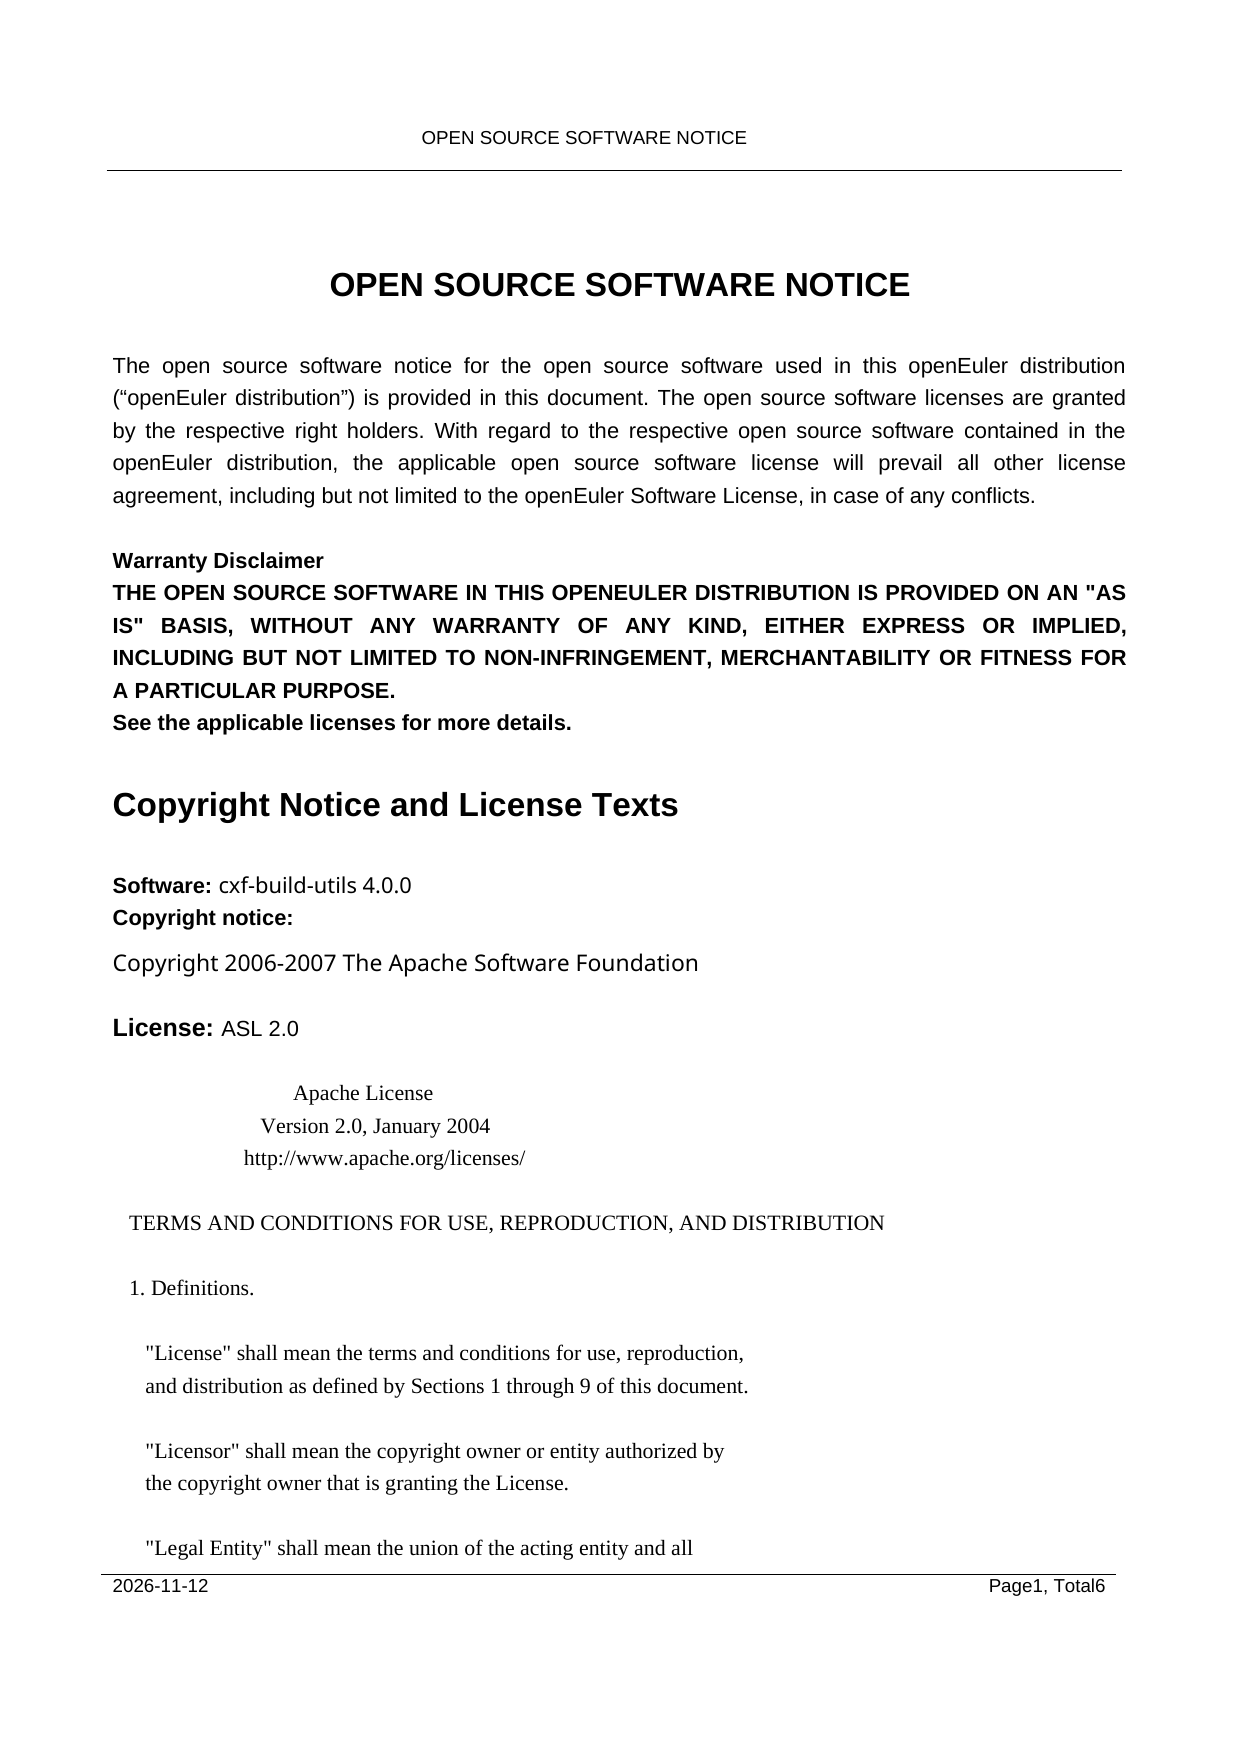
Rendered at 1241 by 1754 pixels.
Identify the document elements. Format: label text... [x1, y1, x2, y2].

text Copyright 2006-2007 The Apache Software Foundation [112, 947, 1128, 1012]
text License: ASL 2.0 [112, 1012, 1128, 1044]
title Software: cxf-build-utils 4.0.0 [112, 869, 1128, 901]
text THE OPEN SOURCE SOFTWARE IN THIS OPENEULER DISTRIBUTION IS PROVIDED ON AN "AS IS" BASIS, WITHOUT ANY WARRANTY OF ANY KIND, EITHER EXPRESS OR IMPLIED, INCLUDING BUT NOT LIMITED TO NON-INFRINGEMENT, MERCHANTABILITY OR FITNESS FOR A PARTICULAR PURPOSE. See the applicable licenses for more details. [112, 576, 1128, 739]
text Copyright notice: [112, 901, 1128, 934]
text Warranty Disclaimer [112, 544, 1128, 576]
text The open source software notice for the open source software used in this openEuler distribution (“openEuler distribution”) is provided in this document. The open source software licenses are granted by the respective right holders. With regard to the respective open source software contained in the openEuler distribution, the applicable open source software license will prevail all other license agreement, including but not limited to the openEuler Software License, in case of any conflicts. [112, 349, 1128, 511]
text OPEN SOURCE SOFTWARE NOTICE [112, 251, 1128, 316]
text Copyright Notice and License Texts [112, 771, 1128, 836]
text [112, 1044, 1128, 1564]
